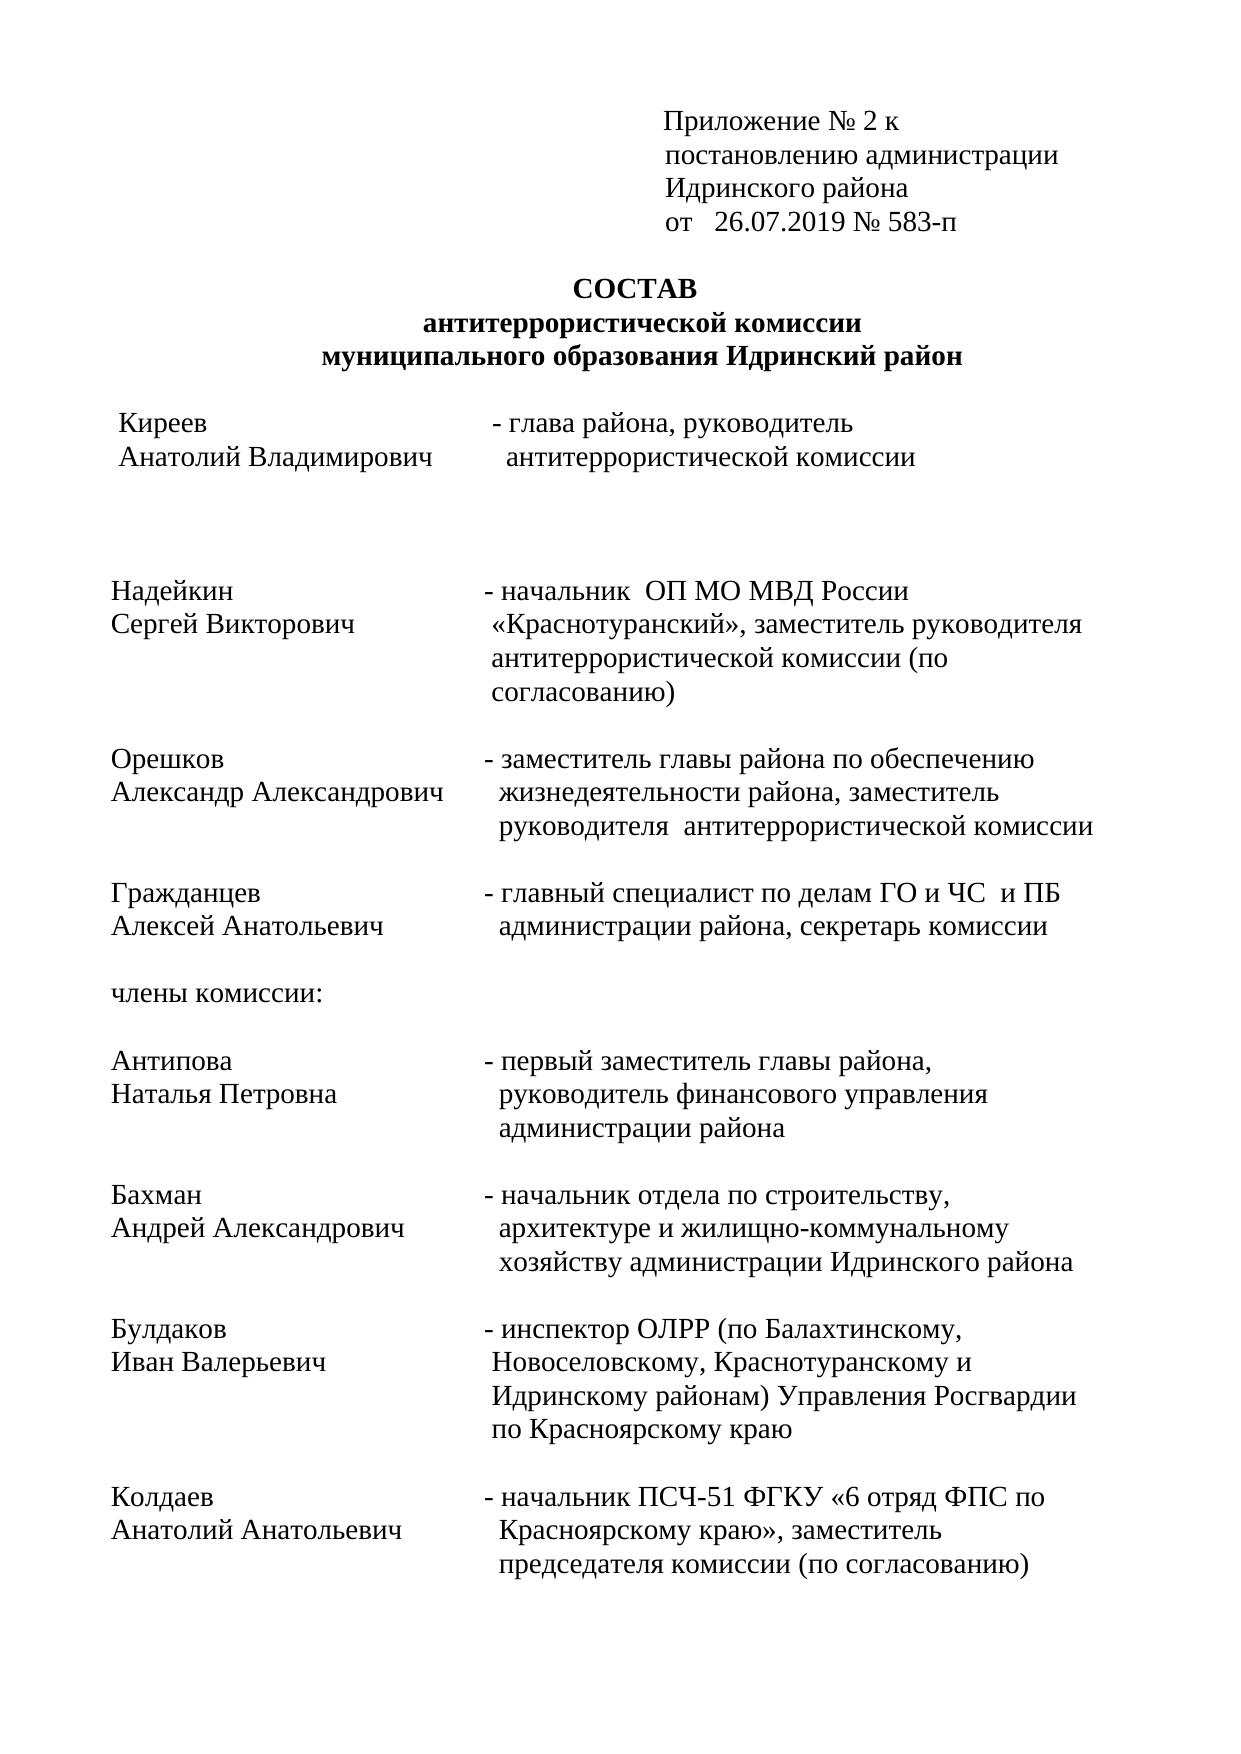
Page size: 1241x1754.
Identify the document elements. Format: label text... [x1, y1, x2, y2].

text СОСТАВ [118, 271, 1152, 305]
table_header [473, 540, 1123, 1613]
text Приложение № 2 к [118, 103, 1152, 137]
text Киреев - глава района, руководитель [118, 405, 1152, 439]
text постановлению администрации [118, 137, 1152, 171]
text от 26.07.2019 № 583-п [118, 204, 1152, 238]
text антитеррористической комиссии [59, 305, 1166, 338]
text Идринского района [118, 171, 1152, 204]
text муниципального образования Идринский район [59, 338, 1166, 372]
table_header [99, 540, 473, 1613]
text Анатолий Владимирович антитеррористической комиссии [118, 439, 1152, 472]
